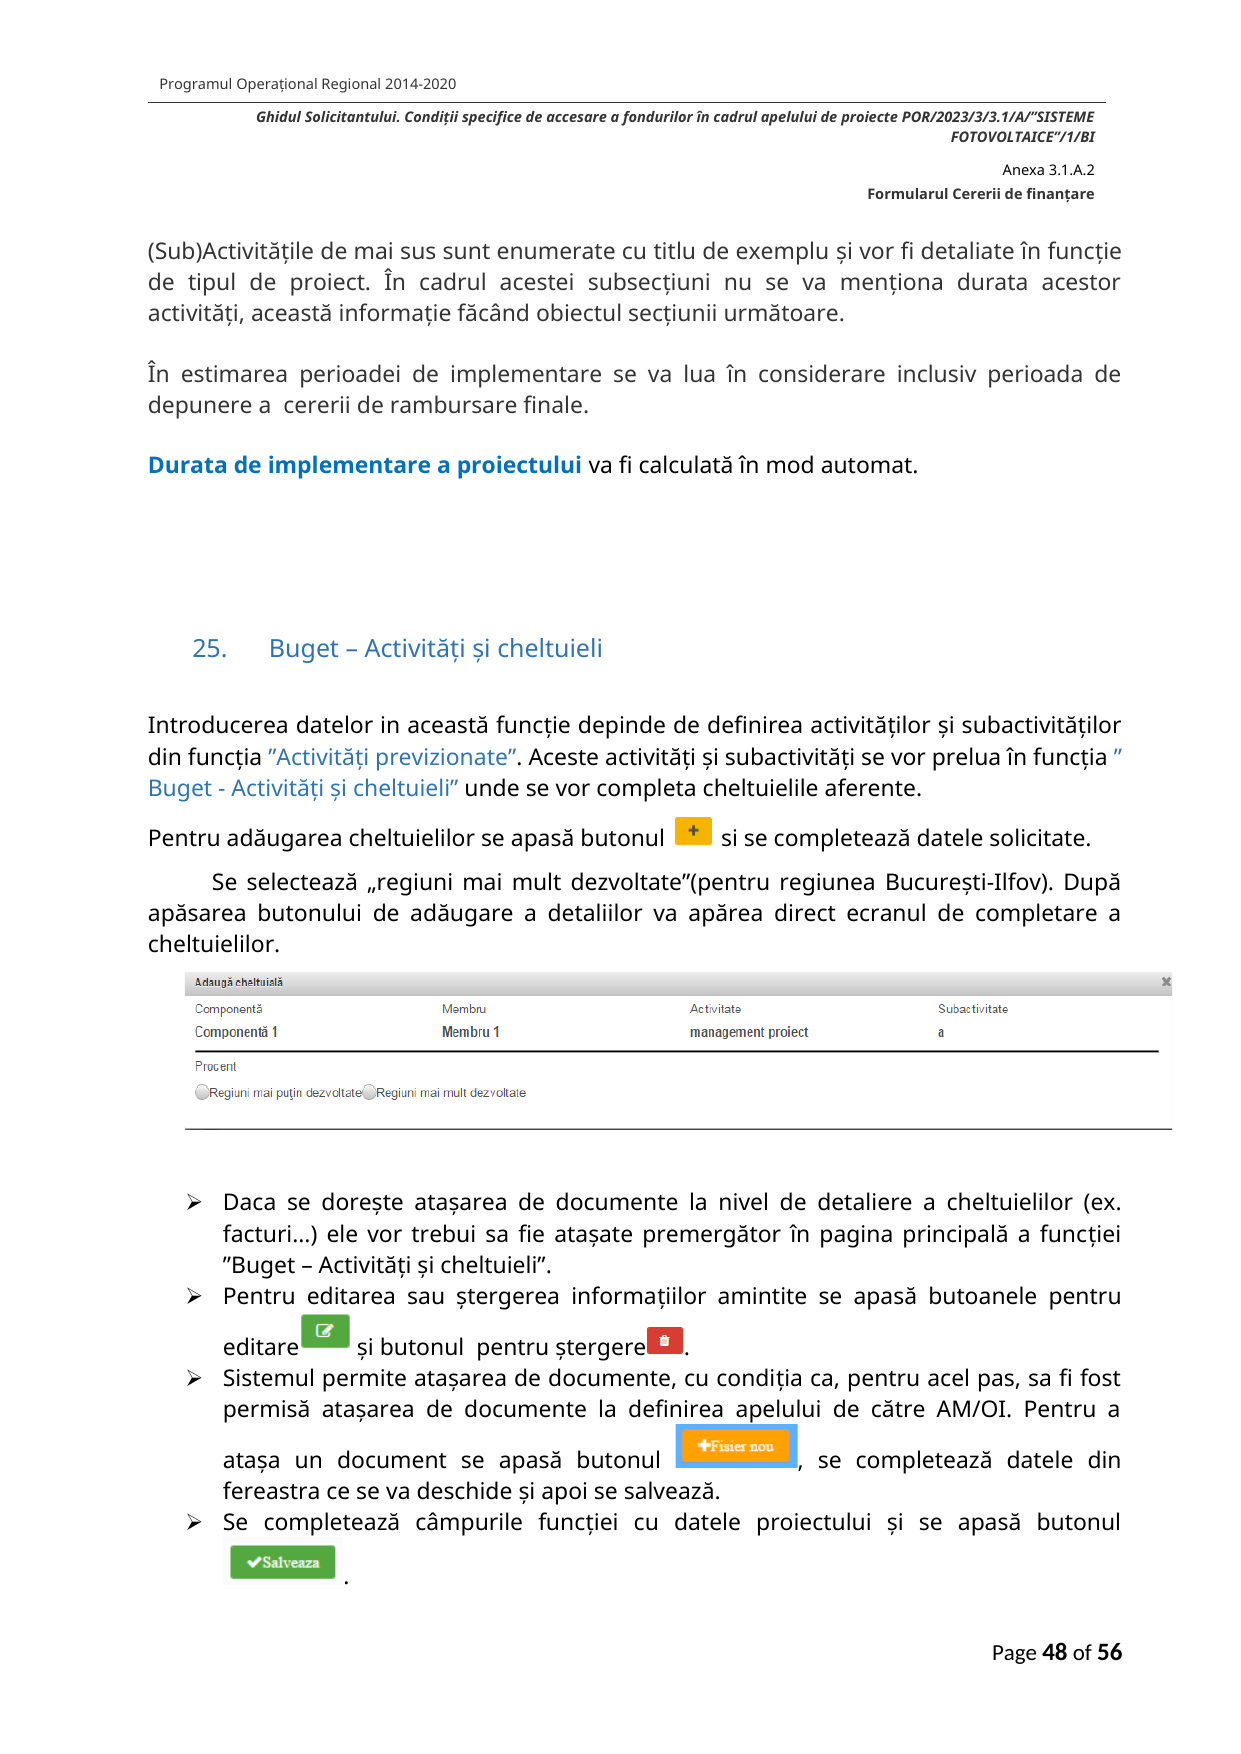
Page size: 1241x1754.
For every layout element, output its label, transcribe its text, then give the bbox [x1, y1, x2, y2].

list Daca se dorește atașarea de documente la nivel de detaliere a cheltuielilor (ex. facturi…) ele vor trebui sa fie atașate premergător în pagina principală a funcției ”Buget – Activități și cheltuieli”. [185, 1186, 1122, 1280]
text Pentru adăugarea cheltuielilor se apasă butonul si se completează datele solicitate. [148, 815, 1122, 853]
text (Sub)Activitățile de mai sus sunt enumerate cu titlu de exemplu şi vor fi detaliate în funcție de tipul de proiect. În cadrul acestei subsecțiuni nu se va menționa durata acestor activități, această informație făcând obiectul secțiunii următoare. [148, 234, 1122, 328]
picture [222, 1537, 343, 1585]
text Durata de implementare a proiectului va fi calculată în mod automat. [148, 449, 1122, 480]
picture [675, 1424, 798, 1468]
picture [184, 972, 1173, 1130]
picture [299, 1311, 351, 1355]
picture [671, 815, 715, 847]
text Introducerea datelor in această funcție depinde de definirea activităților și subactivităților din funcția ”Activități previzionate”. Aceste activități și subactivități se vor prelua în funcția ” Buget - Activități și cheltuieli” unde se vor completa cheltuielile aferente. [148, 709, 1122, 803]
list Se completează câmpurile funcției cu datele proiectului și se apasă butonul . [185, 1506, 1122, 1591]
subtitle Buget – Activități și cheltuieli [192, 630, 1122, 664]
list Sistemul permite atașarea de documente, cu condiția ca, pentru acel pas, sa fi fost permisă atașarea de documente la definirea apelului de către AM/OI. Pentru a atașa un document se apasă butonul , se completează datele din fereastra ce se va deschide și apoi se salvează. [185, 1362, 1122, 1506]
picture [646, 1325, 684, 1355]
list Pentru editarea sau ștergerea informațiilor amintite se apasă butoanele pentru editare și butonul pentru ștergere. [185, 1280, 1122, 1362]
text În estimarea perioadei de implementare se va lua în considerare inclusiv perioada de depunere a cererii de rambursare finale. [148, 357, 1122, 420]
text Se selectează „regiuni mai mult dezvoltate”(pentru regiunea București-Ilfov). După apăsarea butonului de adăugare a detaliilor va apărea direct ecranul de completare a cheltuielilor. [148, 866, 1122, 960]
